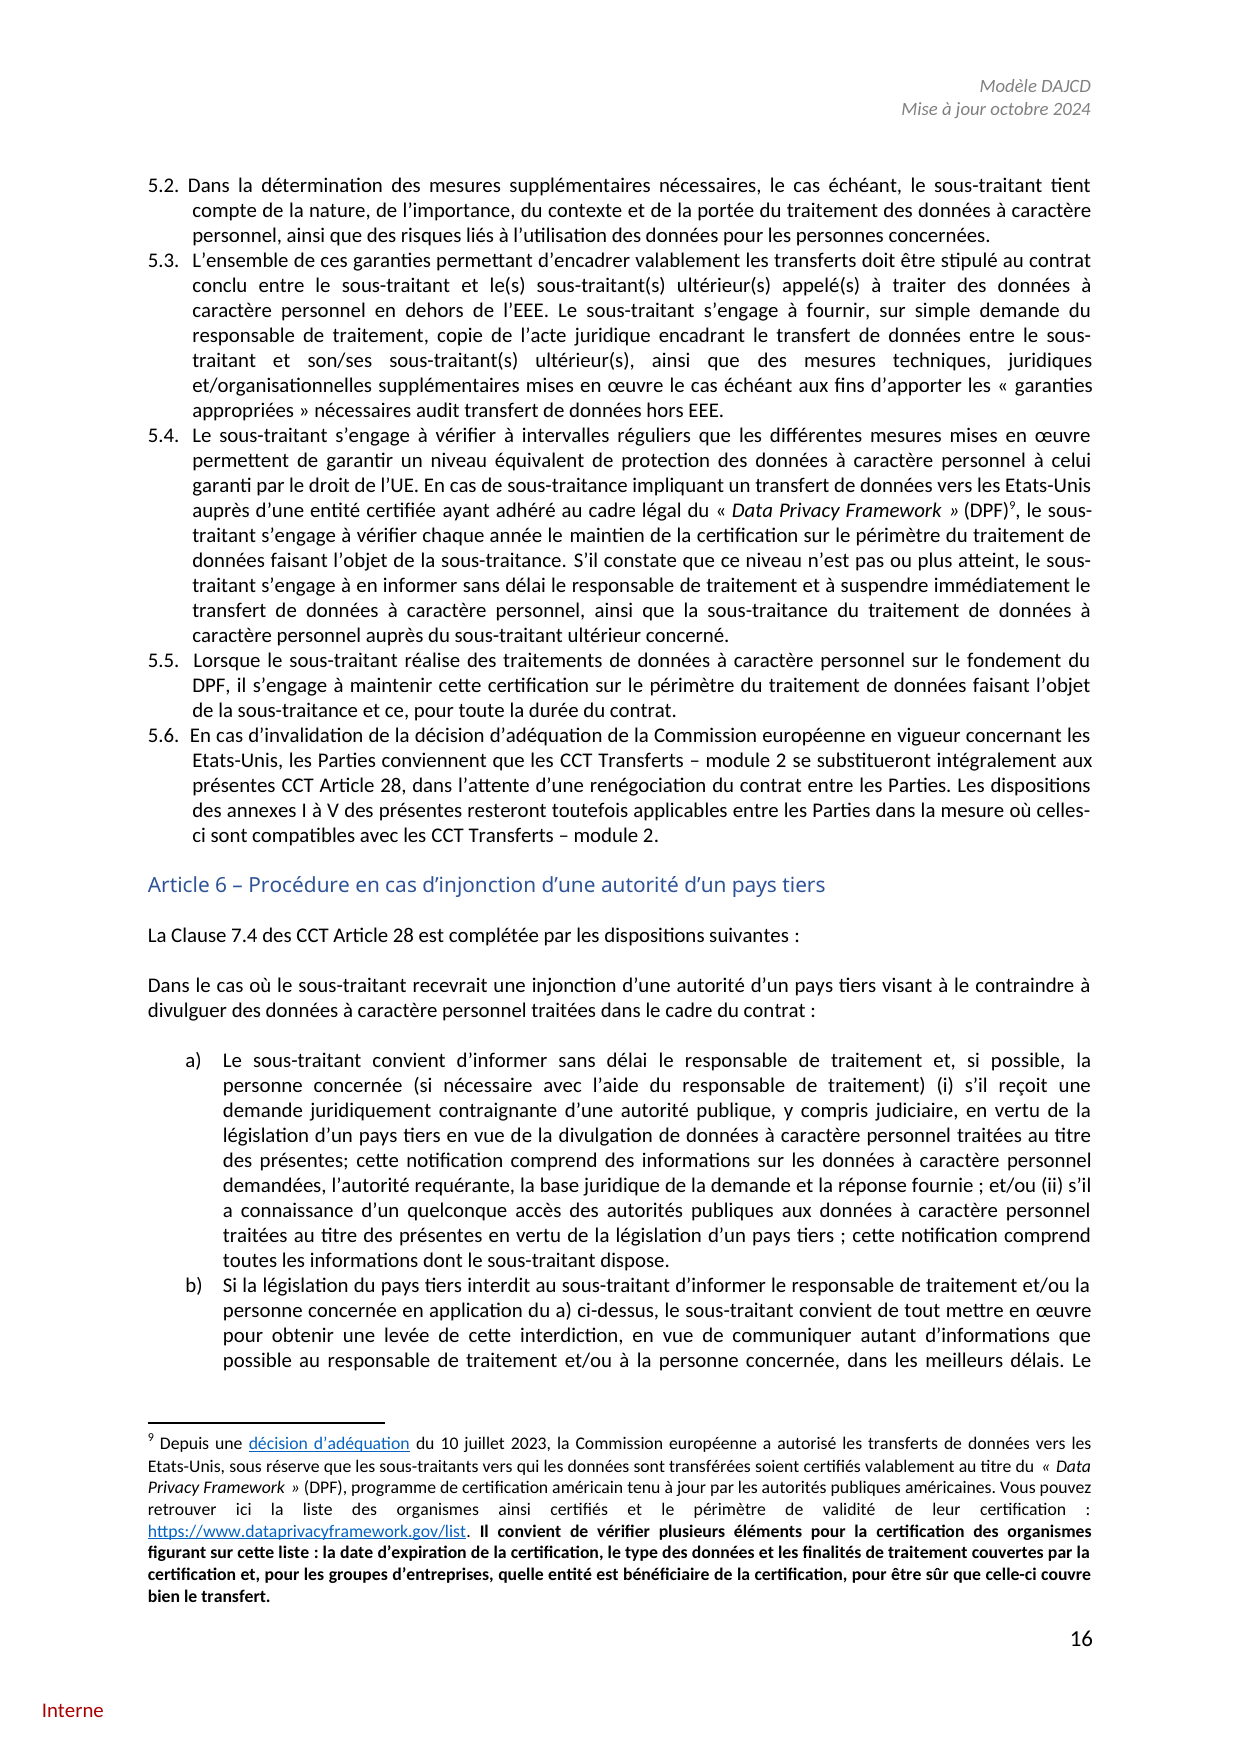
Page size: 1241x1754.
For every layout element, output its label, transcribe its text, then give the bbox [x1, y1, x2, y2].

subtitle Article 6 – Procédure en cas d’injonction d’une autorité d’un pays tiers [148, 873, 1093, 898]
list Le sous-traitant convient d’informer sans délai le responsable de traitement et, si possible, la personne concernée (si nécessaire avec l’aide du responsable de traitement) (i) s’il reçoit une demande juridiquement contraignante d’une autorité publique, y compris judiciaire, en vertu de la législation d’un pays tiers en vue de la divulgation de données à caractère personnel traitées au titre des présentes; cette notification comprend des informations sur les données à caractère personnel demandées, l’autorité requérante, la base juridique de la demande et la réponse fournie ; et/ou (ii) s’il a connaissance d’un quelconque accès des autorités publiques aux données à caractère personnel traitées au titre des présentes en vertu de la législation d’un pays tiers ; cette notification comprend toutes les informations dont le sous-traitant dispose. [185, 1048, 1093, 1273]
list Dans le cas où le sous-traitant recevrait une injonction d’une autorité d’un pays tiers visant à le contraindre à divulguer des données à caractère personnel traitées dans le cadre du contrat : [148, 973, 1093, 1023]
text La Clause 7.4 des CCT Article 28 est complétée par les dispositions suivantes : [148, 923, 1093, 948]
list 5.4. Le sous-traitant s’engage à vérifier à intervalles réguliers que les différentes mesures mises en œuvre permettent de garantir un niveau équivalent de protection des données à caractère personnel à celui garanti par le droit de l’UE. En cas de sous-traitance impliquant un transfert de données vers les Etats-Unis auprès d’une entité certifiée ayant adhéré au cadre légal du « Data Privacy Framework » (DPF), le sous-traitant s’engage à vérifier chaque année le maintien de la certification sur le périmètre du traitement de données faisant l’objet de la sous-traitance. S’il constate que ce niveau n’est pas ou plus atteint, le sous-traitant s’engage à en informer sans délai le responsable de traitement et à suspendre immédiatement le transfert de données à caractère personnel, ainsi que la sous-traitance du traitement de données à caractère personnel auprès du sous-traitant ultérieur concerné. [148, 423, 1093, 648]
list 5.2. Dans la détermination des mesures supplémentaires nécessaires, le cas échéant, le sous-traitant tient compte de la nature, de l’importance, du contexte et de la portée du traitement des données à caractère personnel, ainsi que des risques liés à l’utilisation des données pour les personnes concernées. [148, 173, 1093, 248]
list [185, 1273, 1093, 1373]
list 5.5. Lorsque le sous-traitant réalise des traitements de données à caractère personnel sur le fondement du DPF, il s’engage à maintenir cette certification sur le périmètre du traitement de données faisant l’objet de la sous-traitance et ce, pour toute la durée du contrat. [148, 648, 1093, 723]
list 5.3. L’ensemble de ces garanties permettant d’encadrer valablement les transferts doit être stipulé au contrat conclu entre le sous-traitant et le(s) sous-traitant(s) ultérieur(s) appelé(s) à traiter des données à caractère personnel en dehors de l’EEE. Le sous-traitant s’engage à fournir, sur simple demande du responsable de traitement, copie de l’acte juridique encadrant le transfert de données entre le sous-traitant et son/ses sous-traitant(s) ultérieur(s), ainsi que des mesures techniques, juridiques et/organisationnelles supplémentaires mises en œuvre le cas échéant aux fins d’apporter les « garanties appropriées » nécessaires audit transfert de données hors EEE. [148, 248, 1093, 423]
list 5.6. En cas d’invalidation de la décision d’adéquation de la Commission européenne en vigueur concernant les Etats-Unis, les Parties conviennent que les CCT Transferts – module 2 se substitueront intégralement aux présentes CCT Article 28, dans l’attente d’une renégociation du contrat entre les Parties. Les dispositions des annexes I à V des présentes resteront toutefois applicables entre les Parties dans la mesure où celles-ci sont compatibles avec les CCT Transferts – module 2. [148, 723, 1093, 848]
